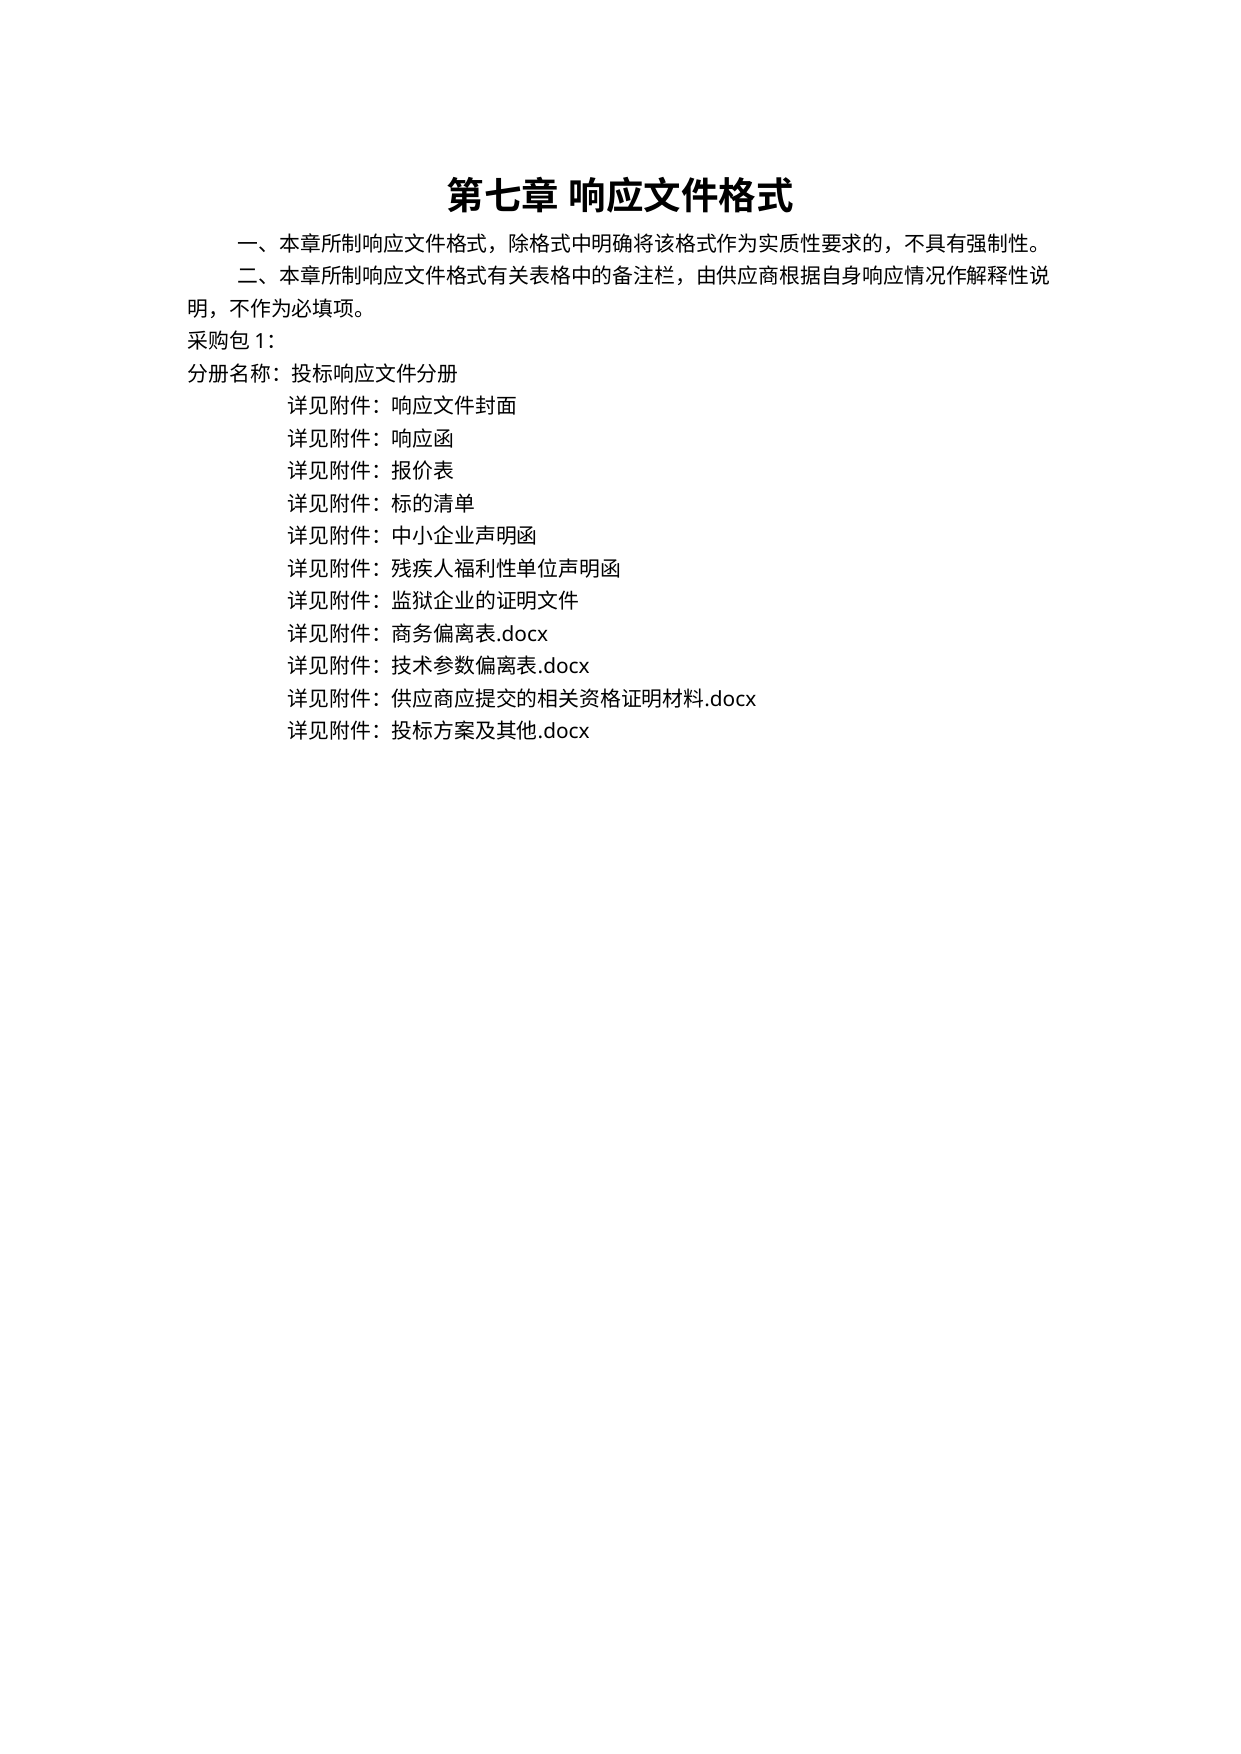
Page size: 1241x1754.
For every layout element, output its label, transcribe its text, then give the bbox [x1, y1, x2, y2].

text 详见附件：响应函 [187, 422, 1053, 454]
text 采购包1： [187, 324, 1053, 357]
text 详见附件：报价表 [187, 454, 1053, 487]
text 第七章 响应文件格式 [187, 162, 1053, 227]
text 详见附件：标的清单 [187, 487, 1053, 519]
text 分册名称：投标响应文件分册 [187, 357, 1053, 389]
text 详见附件：中小企业声明函 [187, 519, 1053, 552]
text 详见附件：技术参数偏离表.docx [187, 649, 1053, 682]
text 二、本章所制响应文件格式有关表格中的备注栏，由供应商根据自身响应情况作解释性说明，不作为必填项。 [187, 259, 1053, 324]
text 详见附件：残疾人福利性单位声明函 [187, 552, 1053, 584]
text 详见附件：投标方案及其他.docx [187, 714, 1053, 747]
text 详见附件：监狱企业的证明文件 [187, 584, 1053, 617]
text 详见附件：响应文件封面 [187, 389, 1053, 422]
text 一、本章所制响应文件格式，除格式中明确将该格式作为实质性要求的，不具有强制性。 [187, 227, 1053, 259]
text 详见附件：商务偏离表.docx [187, 617, 1053, 649]
text 详见附件：供应商应提交的相关资格证明材料.docx [187, 682, 1053, 714]
